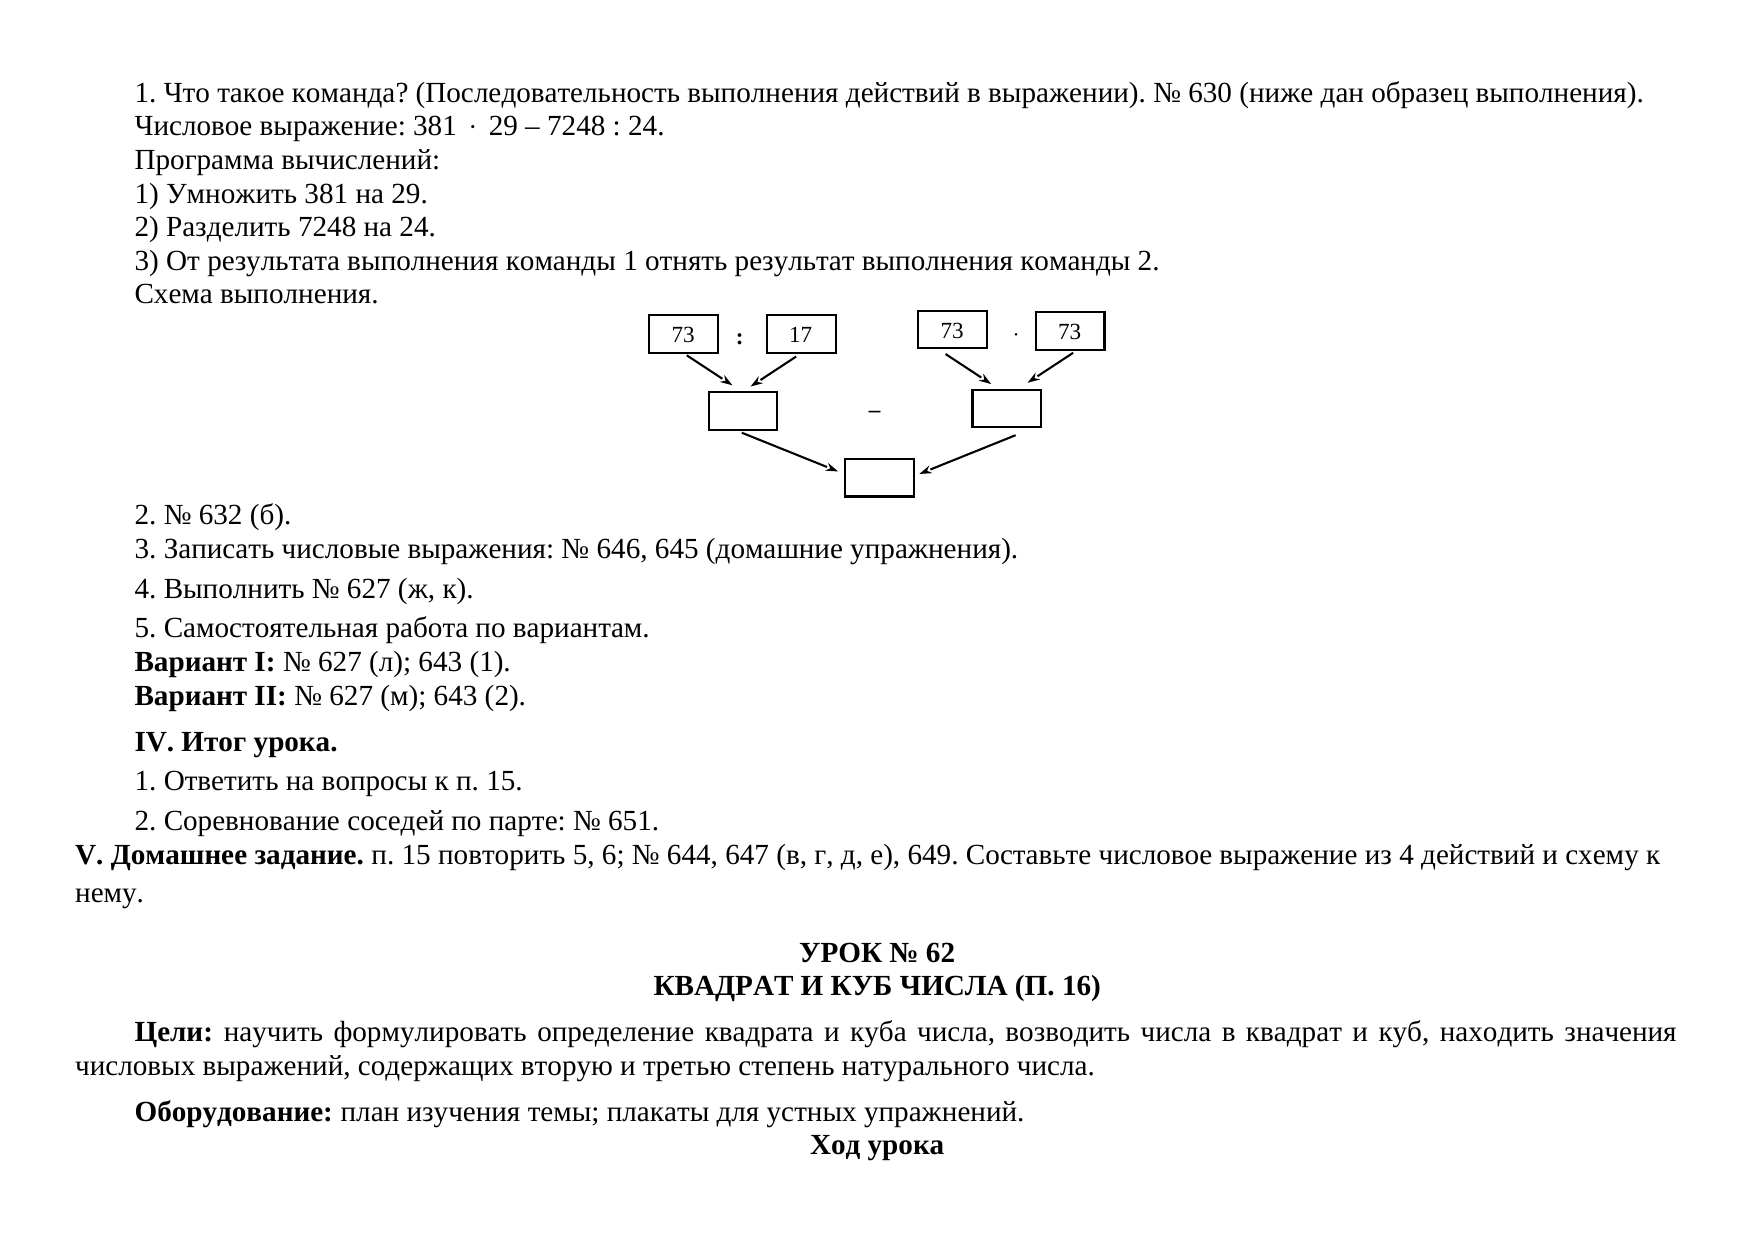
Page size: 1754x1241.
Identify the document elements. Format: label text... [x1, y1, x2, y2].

text 1. Ответить на вопросы к п. 15. [75, 763, 1679, 797]
text Вариант II: № 627 (м); 643 (2). [75, 678, 1679, 711]
text 2. Соревнование соседей по парте: № 651. [75, 803, 1679, 837]
text 1) Умножить 381 на 29. [75, 176, 1679, 209]
text Схема выполнения. [75, 276, 1679, 310]
text Оборудование: план изучения темы; плакаты для устных упражнений. [75, 1094, 1679, 1127]
text 3) От результата выполнения команды 1 отнять результат выполнения команды 2. [75, 243, 1679, 276]
text Числовое выражение: 381  29 – 7248 : 24. [75, 108, 1679, 142]
text V. Домашнее задание. п. 15 повторить 5, 6; № 644, 647 (в, г, д, е), 649. Составьте числовое выражение из 4 действий и схему к нему. [75, 837, 1679, 909]
text 2. № 632 (б). [75, 497, 1679, 531]
text 3. Записать числовые выражения: № 646, 645 (домашние упражнения). [75, 531, 1679, 564]
text 1. Что такое команда? (Последовательность выполнения действий в выражении). № 630 (ниже дан образец выполнения). [75, 75, 1679, 108]
text 2) Разделить 7248 на 24. [75, 209, 1679, 243]
text Цели: научить формулировать определение квадрата и куба числа, возводить числа в квадрат и куб, находить значения числовых выражений, содержащих вторую и третью степень натурального числа. [75, 1014, 1679, 1081]
text Вариант I: № 627 (л); 643 (1). [75, 644, 1679, 678]
text 5. Самостоятельная работа по вариантам. [75, 611, 1679, 644]
text Программа вычислений: [75, 142, 1679, 176]
text 4. Выполнить № 627 (ж, к). [75, 571, 1679, 604]
text IV. Итог урока. [75, 724, 1679, 757]
text Урок № 62 Квадрат и куб числа (п. 16) [75, 935, 1679, 1002]
text Ход урока [75, 1127, 1679, 1161]
